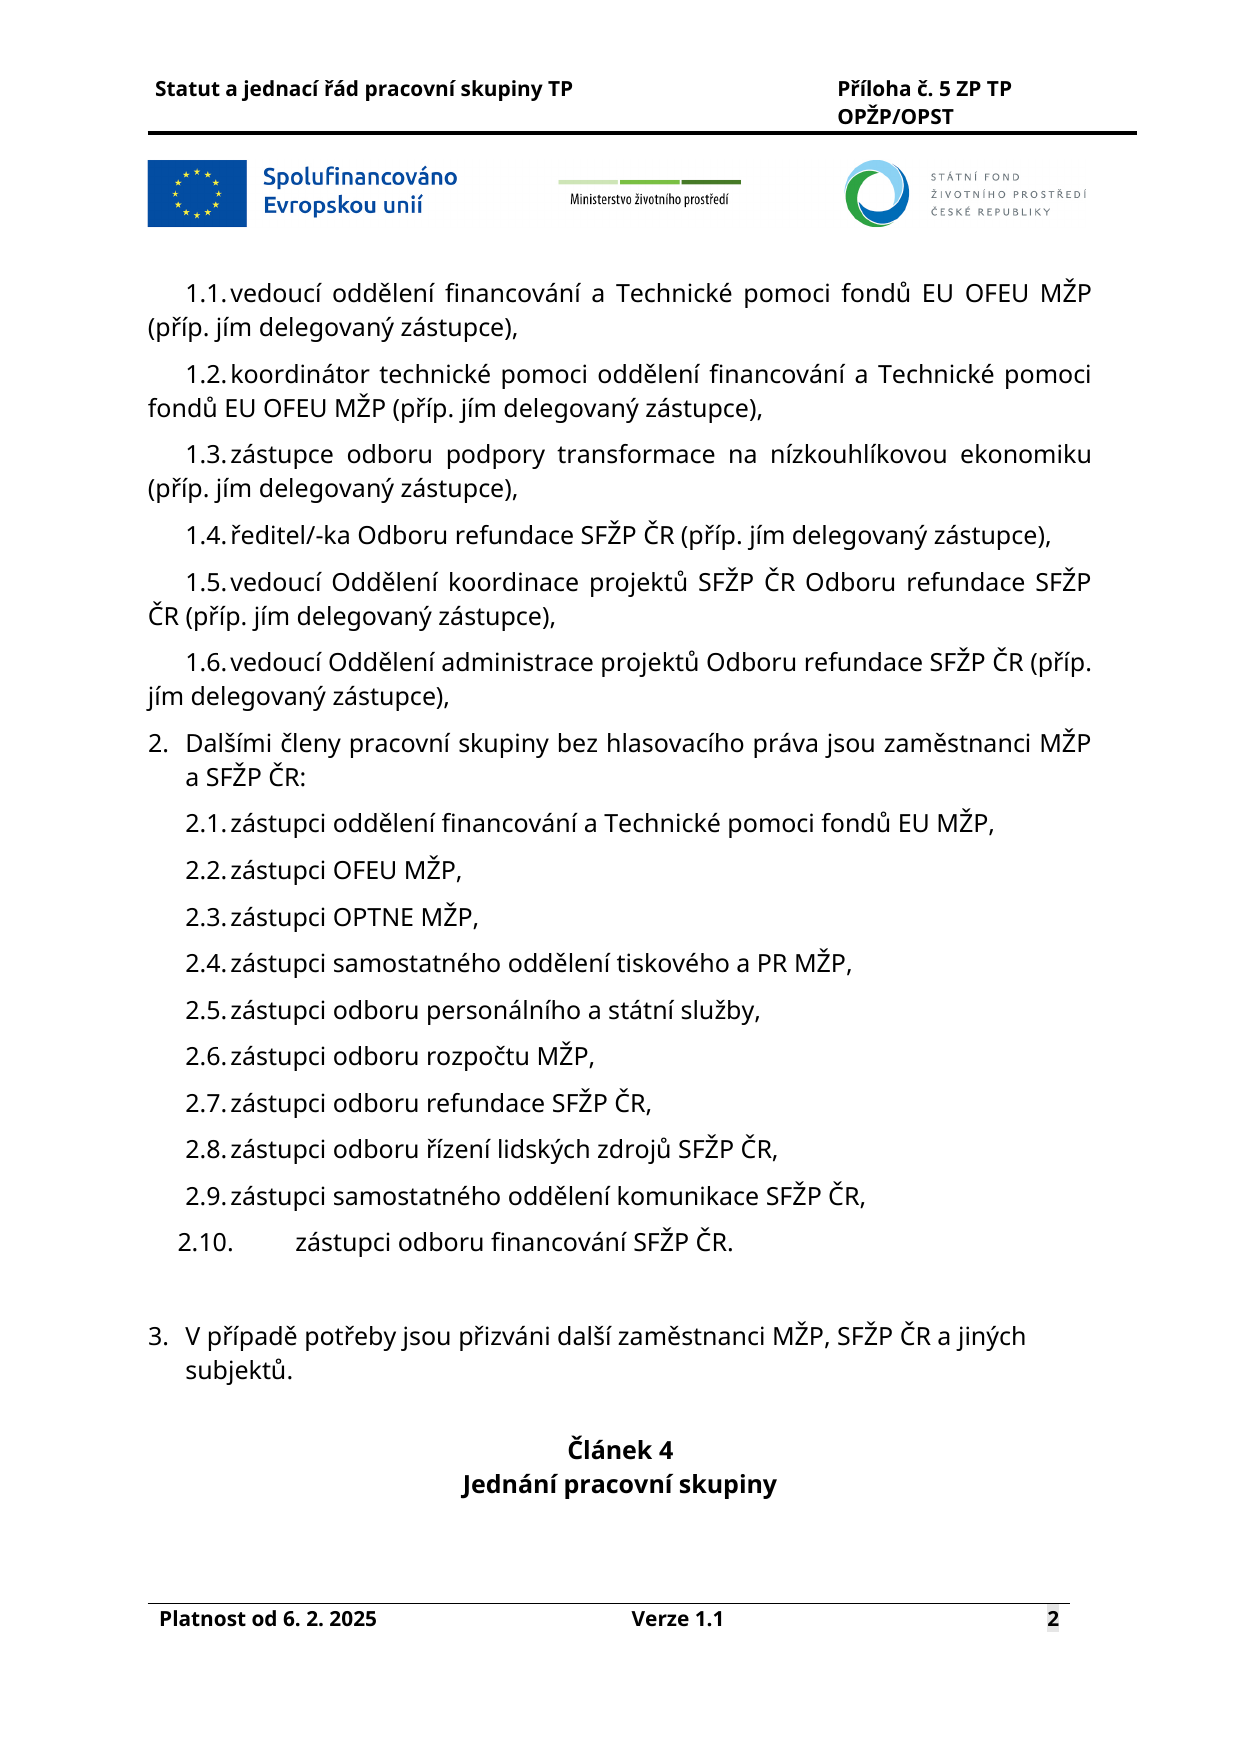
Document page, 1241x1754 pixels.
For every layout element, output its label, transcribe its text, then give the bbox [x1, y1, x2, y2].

text Jednání pracovní skupiny [148, 1467, 1093, 1501]
list zástupci odboru refundace SFŽP ČR, [148, 1085, 1093, 1119]
list zástupci odboru financování SFŽP ČR. [148, 1225, 1093, 1259]
list vedoucí oddělení financování a Technické pomoci fondů EU OFEU MŽP (příp. jím delegovaný zástupce), [148, 276, 1093, 344]
list zástupci oddělení financování a Technické pomoci fondů EU MŽP, [148, 806, 1093, 840]
list V případě potřeby jsou přizváni další zaměstnanci MŽP, SFŽP ČR a jiných subjektů. [148, 1318, 1093, 1386]
list zástupci odboru personálního a státní služby, [148, 992, 1093, 1026]
list vedoucí Oddělení koordinace projektů SFŽP ČR Odboru refundace SFŽP ČR (příp. jím delegovaný zástupce), [148, 564, 1093, 632]
list zástupci odboru rozpočtu MŽP, [148, 1039, 1093, 1073]
list zástupci OFEU MŽP, [148, 853, 1093, 887]
list zástupci odboru řízení lidských zdrojů SFŽP ČR, [148, 1132, 1093, 1166]
list zástupci samostatného oddělení tiskového a PR MŽP, [148, 946, 1093, 980]
list Dalšími členy pracovní skupiny bez hlasovacího práva jsou zaměstnanci MŽP a SFŽP ČR: [148, 725, 1093, 793]
picture [147, 159, 1086, 228]
list zástupci OPTNE MŽP, [148, 899, 1093, 933]
text Článek 4 [148, 1433, 1093, 1467]
list koordinátor technické pomoci oddělení financování a Technické pomoci fondů EU OFEU MŽP (příp. jím delegovaný zástupce), [148, 356, 1093, 424]
list zástupce odboru podpory transformace na nízkouhlíkovou ekonomiku (příp. jím delegovaný zástupce), [148, 437, 1093, 505]
list ředitel/-ka Odboru refundace SFŽP ČR (příp. jím delegovaný zástupce), [148, 518, 1093, 552]
list zástupci samostatného oddělení komunikace SFŽP ČR, [148, 1178, 1093, 1213]
list vedoucí Oddělení administrace projektů Odboru refundace SFŽP ČR (příp. jím delegovaný zástupce), [148, 645, 1093, 713]
